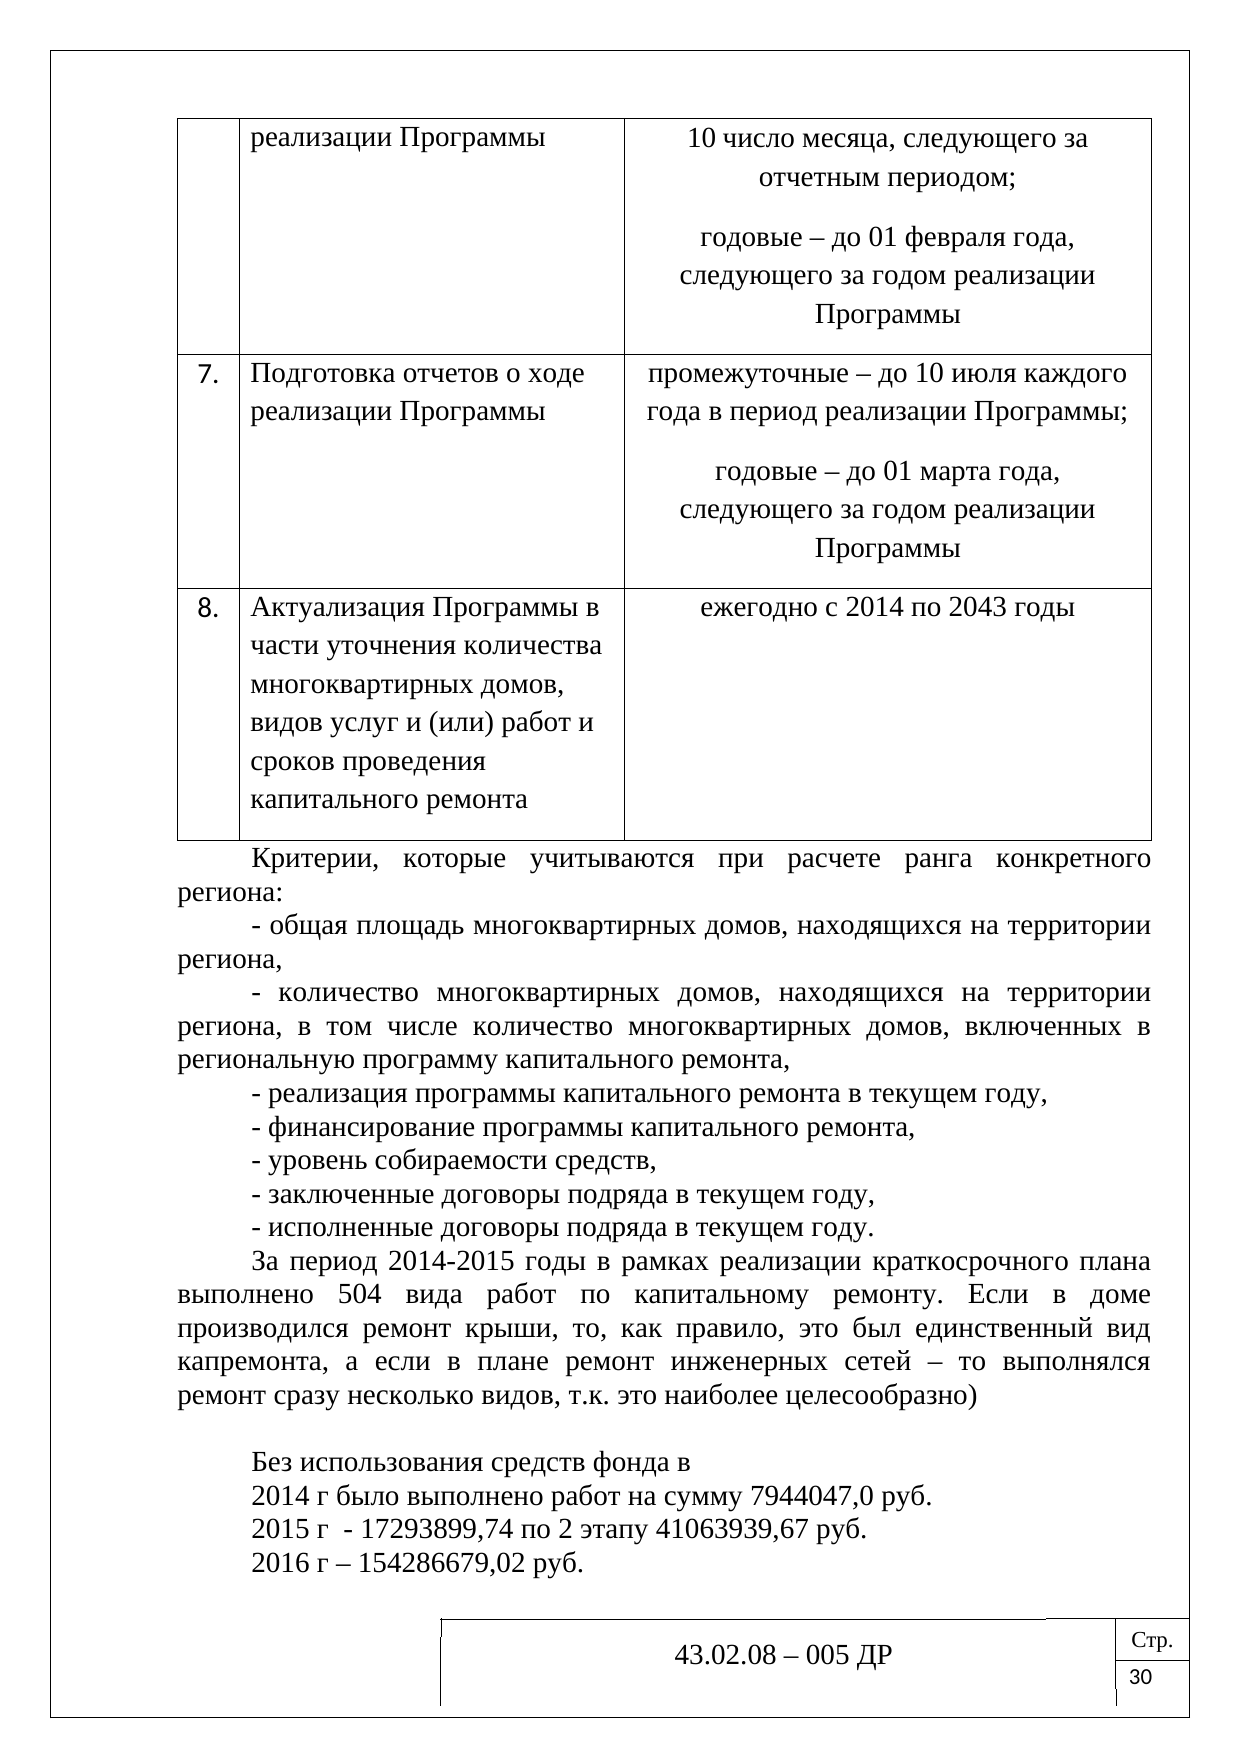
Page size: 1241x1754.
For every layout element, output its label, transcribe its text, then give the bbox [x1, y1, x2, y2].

table_cell 6. [178, 119, 239, 354]
text Критерии, которые учитываются при расчете ранга конкретного региона: [177, 841, 1152, 907]
table_cell 8. [178, 589, 239, 840]
table_cell промежуточные – до 10 июля каждого года в период реализации Программы; годовые – до 01 марта года, следующего за годом реализации Программы [625, 355, 1151, 588]
text - уровень собираемости средств, [177, 1142, 1152, 1176]
table_cell Актуализация Программы в части уточнения количества многоквартирных домов, видов услуг и (или) работ и сроков проведения капитального ремонта [240, 589, 624, 840]
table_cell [240, 119, 624, 354]
text - количество многоквартирных домов, находящихся на территории региона, в том числе количество многоквартирных домов, включенных в региональную программу капитального ремонта, [177, 974, 1152, 1075]
text - реализация программы капитального ремонта в текущем году, [177, 1075, 1152, 1109]
text 2014 г было выполнено работ на сумму 7944047,0 руб. [177, 1478, 1152, 1511]
text 2016 г – 154286679,02 руб. [177, 1545, 1152, 1578]
table_cell ежегодно с 2014 по 2043 годы [625, 589, 1151, 840]
text 2015 г - 17293899,74 по 2 этапу 41063939,67 руб. [177, 1511, 1152, 1545]
text Без использования средств фонда в [177, 1444, 1152, 1478]
text - финансирование программы капитального ремонта, [177, 1109, 1152, 1142]
text За период 2014-2015 годы в рамках реализации краткосрочного плана выполнено 504 вида работ по капитальному ремонту. Если в доме производился ремонт крыши, то, как правило, это был единственный вид капремонта, а если в плане ремонт инженерных сетей – то выполнялся ремонт сразу несколько видов, т.к. это наиболее целесообразно) [177, 1243, 1152, 1411]
table_cell Подготовка отчетов о ходе реализации Программы [240, 355, 624, 588]
table_cell 7. [178, 355, 239, 588]
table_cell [625, 119, 1151, 354]
text - исполненные договоры подряда в текущем году. [177, 1209, 1152, 1243]
text - заключенные договоры подряда в текущем году, [177, 1176, 1152, 1209]
text - общая площадь многоквартирных домов, находящихся на территории региона, [177, 907, 1152, 974]
